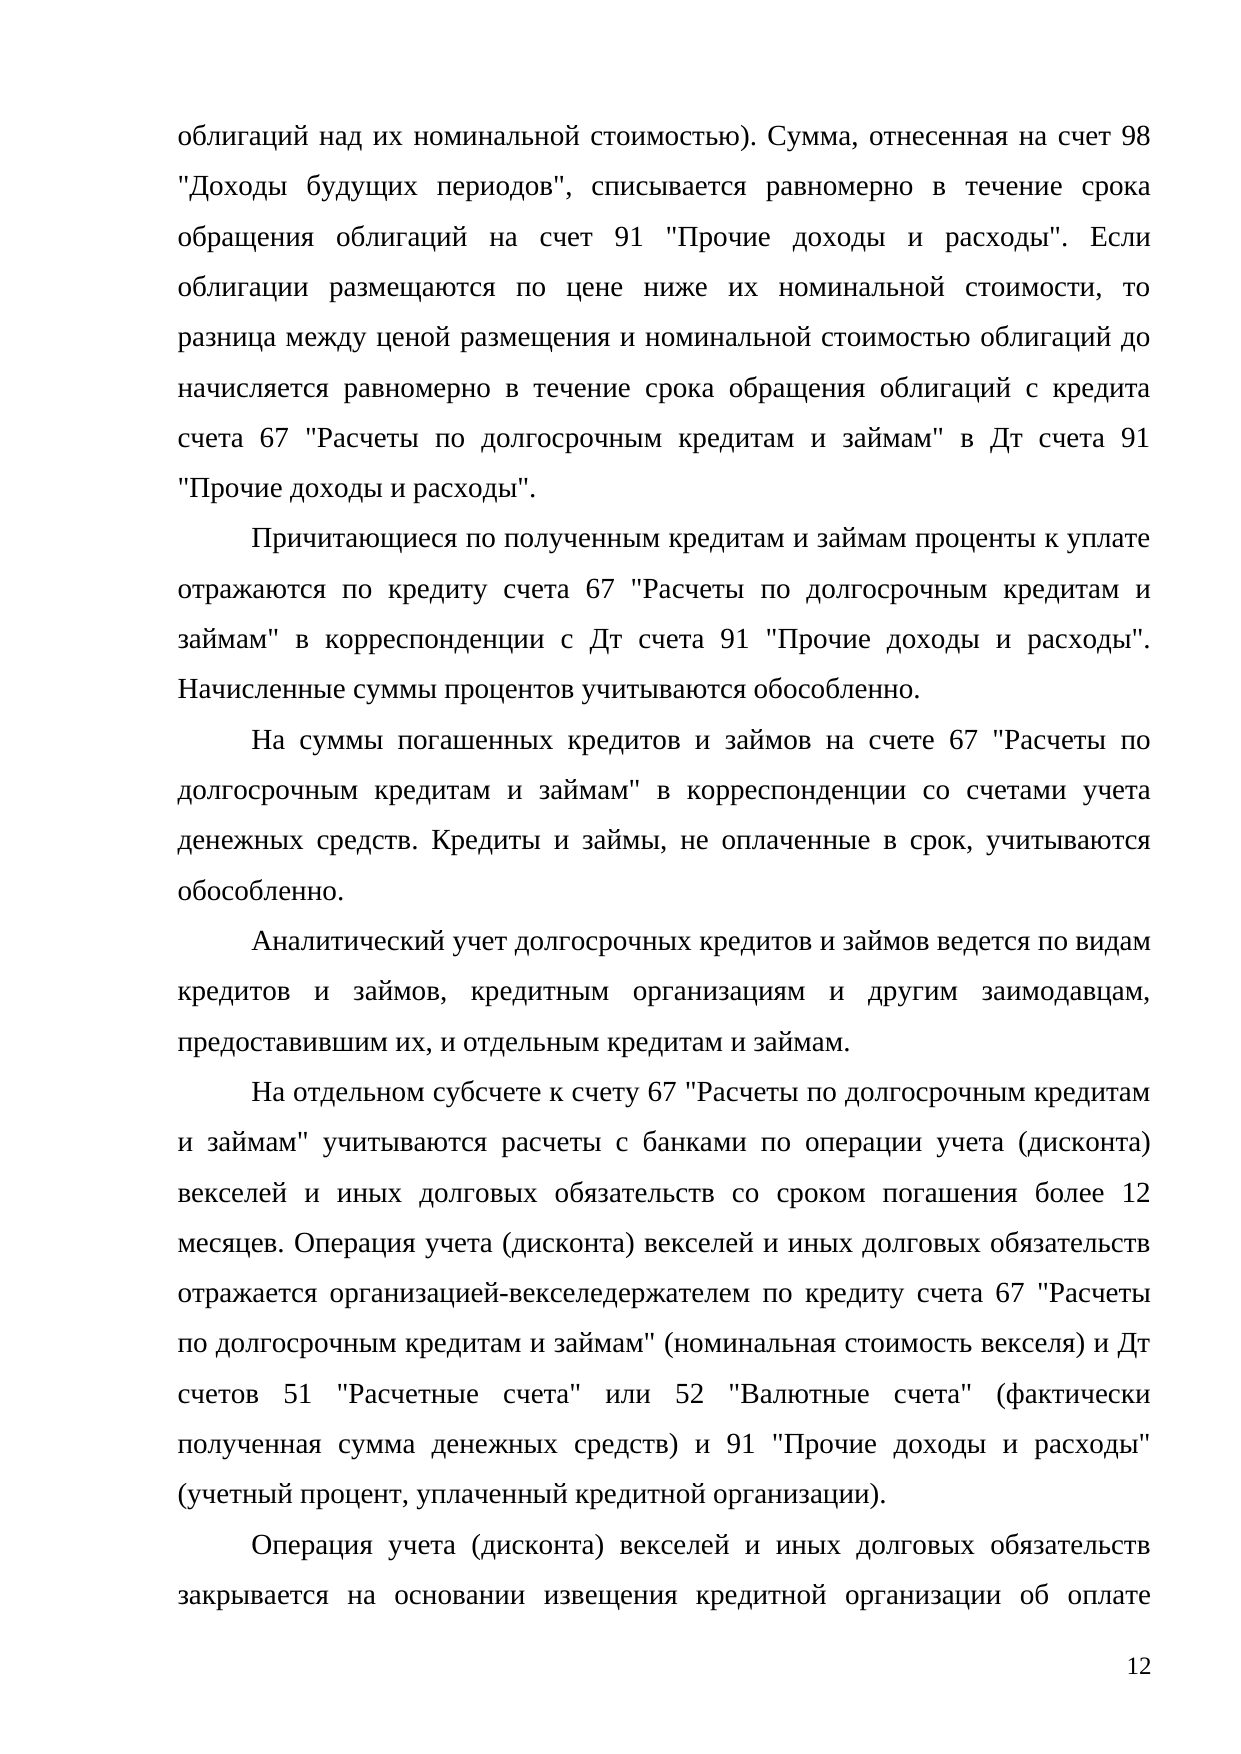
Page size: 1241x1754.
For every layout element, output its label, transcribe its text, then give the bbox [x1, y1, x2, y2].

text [177, 1527, 1152, 1611]
text Аналитический учет долгосрочных кредитов и займов ведется по видам кредитов и займов, кредитным организациям и другим заимодавцам, предоставившим их, и отдельным кредитам и займам. [177, 923, 1152, 1057]
text На отдельном субсчете к счету 67 "Расчеты по долгосрочным кредитам и займам" учитываются расчеты с банками по операции учета (дисконта) векселей и иных долговых обязательств со сроком погашения более 12 месяцев. Операция учета (дисконта) векселей и иных долговых обязательств отражается организацией-векселедержателем по кредиту счета 67 "Расчеты по долгосрочным кредитам и займам" (номинальная стоимость векселя) и Дт счетов 51 "Расчетные счета" или 52 "Валютные счета" (фактически полученная сумма денежных средств) и 91 "Прочие доходы и расходы" (учетный процент, уплаченный кредитной организации). [177, 1074, 1152, 1510]
text На суммы погашенных кредитов и займов на счете 67 "Расчеты по долгосрочным кредитам и займам" в корреспонденции со счетами учета денежных средств. Кредиты и займы, не оплаченные в срок, учитываются обособленно. [177, 722, 1152, 906]
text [177, 118, 1152, 504]
text Причитающиеся по полученным кредитам и займам проценты к уплате отражаются по кредиту счета 67 "Расчеты по долгосрочным кредитам и займам" в корреспонденции с Дт счета 91 "Прочие доходы и расходы". Начисленные суммы процентов учитываются обособленно. [177, 521, 1152, 705]
